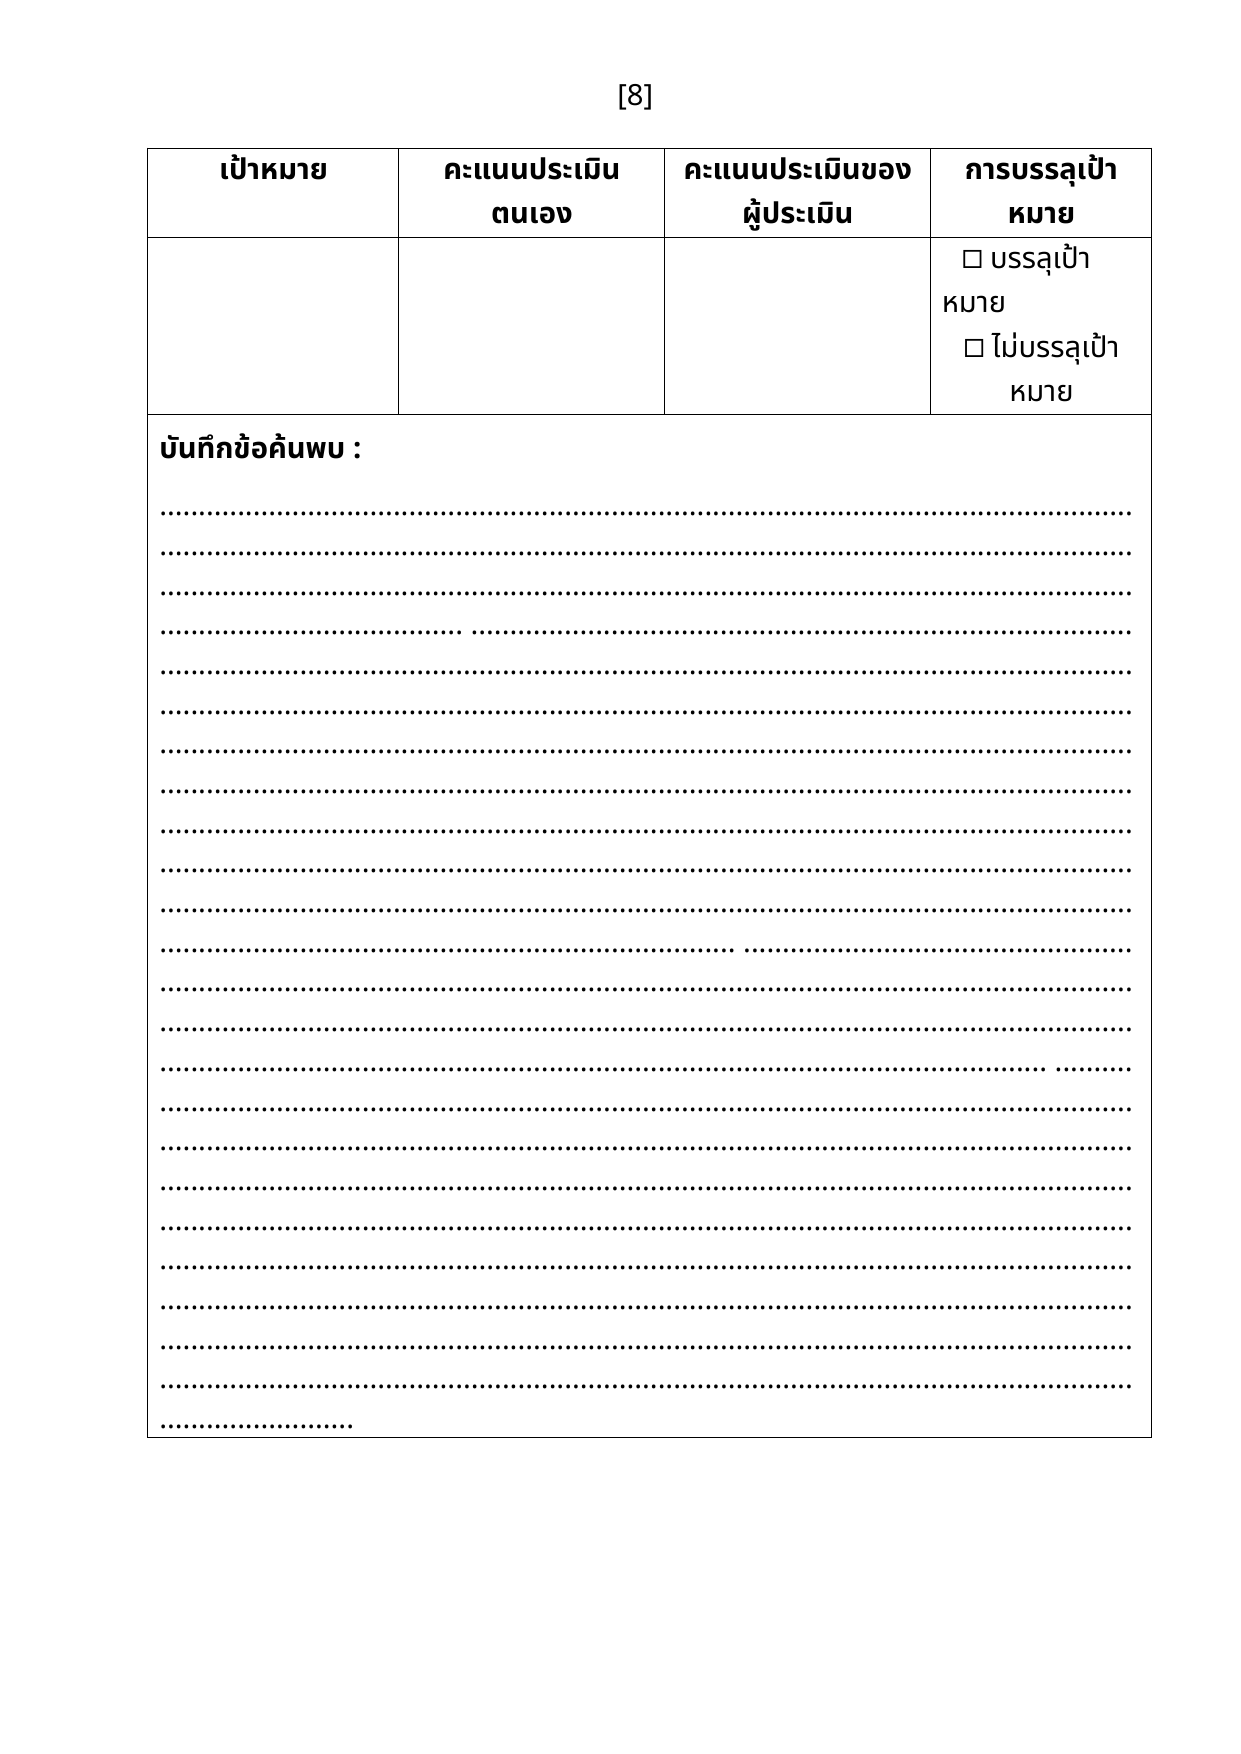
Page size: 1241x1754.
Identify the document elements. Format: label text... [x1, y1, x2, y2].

table_cell บรรลุเป้าหมาย ไม่บรรลุเป้าหมาย [931, 238, 1151, 414]
table_cell [399, 238, 664, 414]
table_cell [665, 238, 930, 414]
table_header การบรรลุเป้าหมาย [931, 149, 1151, 237]
table_header เป้าหมาย [148, 149, 398, 237]
table_cell [148, 238, 398, 414]
table_header คะแนนประเมินของผู้ประเมิน [665, 149, 930, 237]
table_header คะแนนประเมินตนเอง [399, 149, 664, 237]
table_cell บันทึกข้อค้นพบ : .............................................................................................................................................................................................................................................................................................................................................................................................................................. .......................................................................................................................................................................................................................................................................................................................................................................................................................................................................................................................................................................................................................................................................................................................................................................................................................................................................................................................................................................................................................................................................... .............................................................................................................................................................................................................................................................................................................................................................................................................................. ........................................................................................................................................................................................................................................................................................................................................................................................................................................................................................................................................................................................................................................................................................................................................................................................................................................................................................................................................................................................................................................................................... [148, 415, 1151, 1437]
